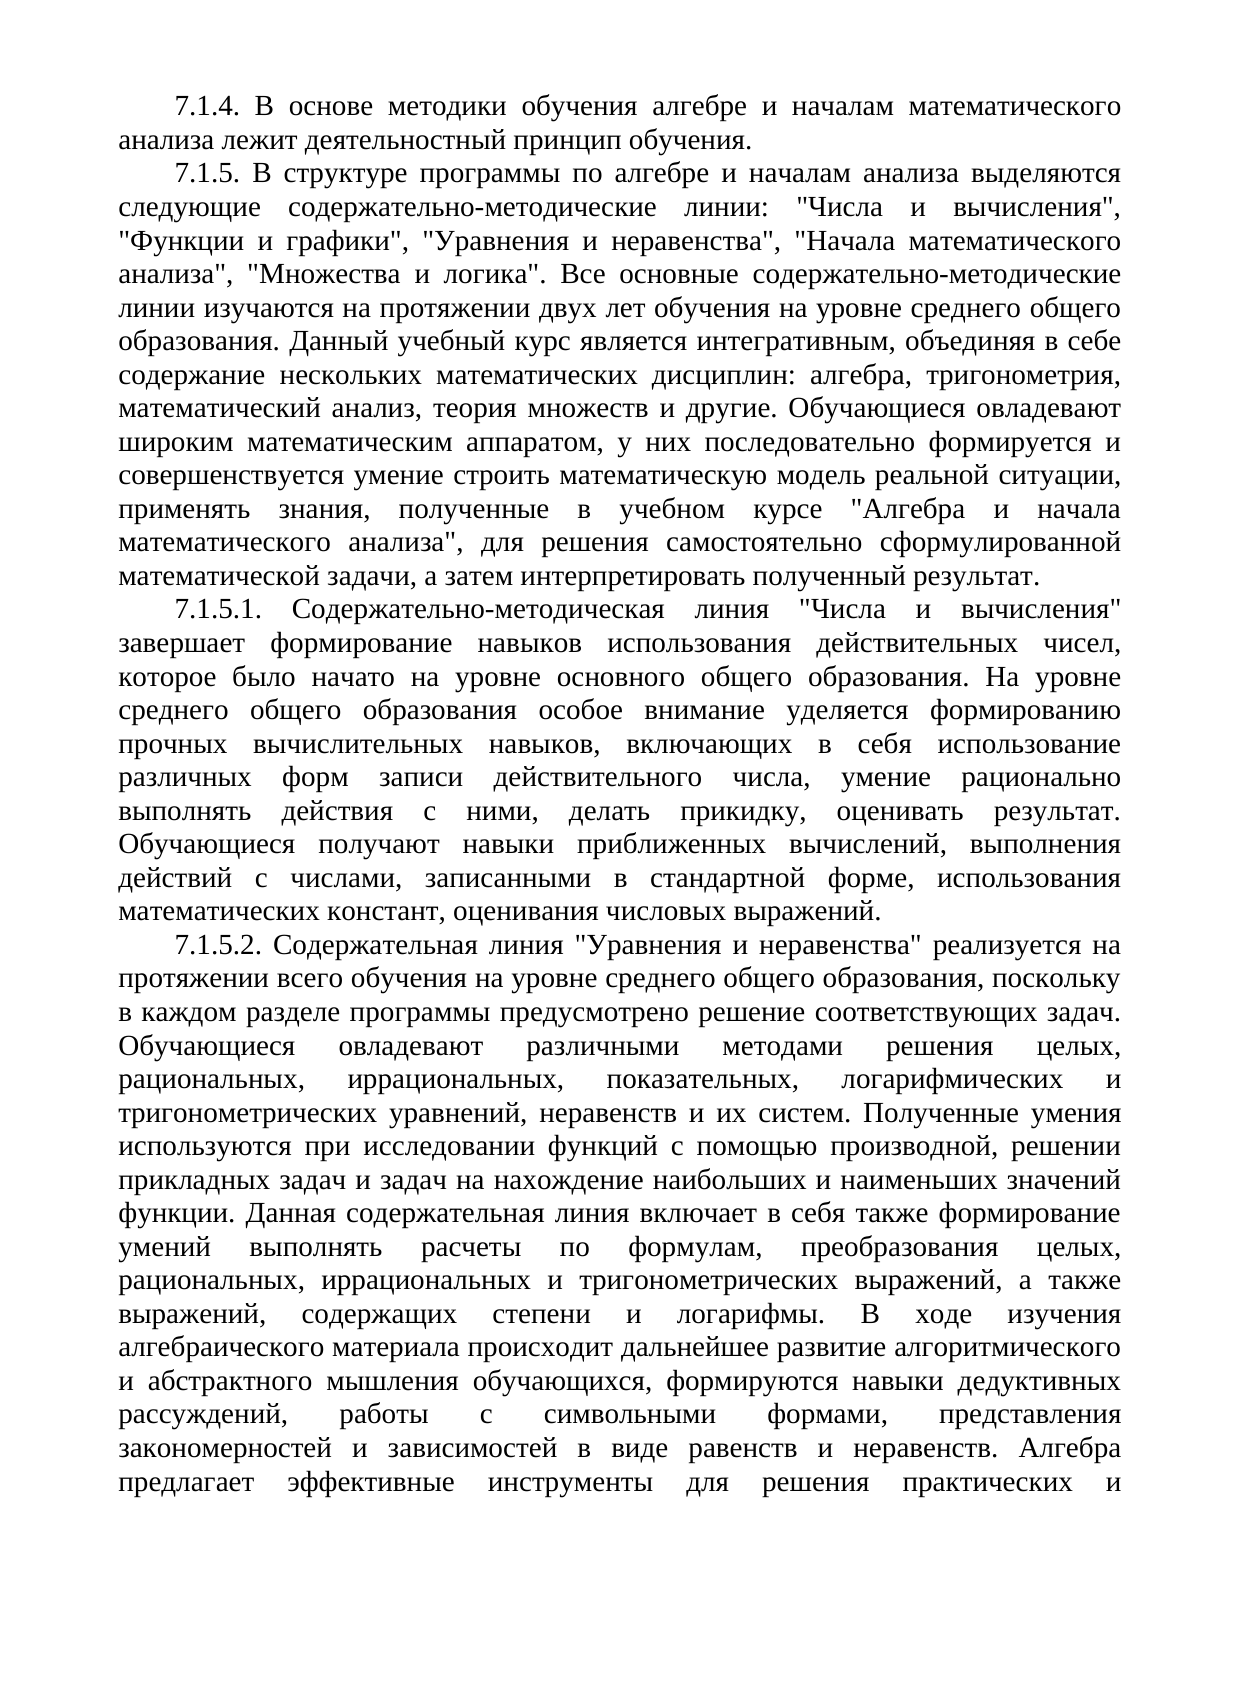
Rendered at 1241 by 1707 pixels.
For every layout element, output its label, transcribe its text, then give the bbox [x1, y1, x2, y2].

text 7.1.5. В структуре программы по алгебре и началам анализа выделяются следующие содержательно-методические линии: "Числа и вычисления", "Функции и графики", "Уравнения и неравенства", "Начала математического анализа", "Множества и логика". Все основные содержательно-методические линии изучаются на протяжении двух лет обучения на уровне среднего общего образования. Данный учебный курс является интегративным, объединяя в себе содержание нескольких математических дисциплин: алгебра, тригонометрия, математический анализ, теория множеств и другие. Обучающиеся овладевают широким математическим аппаратом, у них последовательно формируется и совершенствуется умение строить математическую модель реальной ситуации, применять знания, полученные в учебном курсе "Алгебра и начала математического анализа", для решения самостоятельно сформулированной математической задачи, а затем интерпретировать полученный результат. [118, 156, 1122, 592]
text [118, 927, 1122, 1497]
text 7.1.5.1. Содержательно-методическая линия "Числа и вычисления" завершает формирование навыков использования действительных чисел, которое было начато на уровне основного общего образования. На уровне среднего общего образования особое внимание уделяется формированию прочных вычислительных навыков, включающих в себя использование различных форм записи действительного числа, умение рационально выполнять действия с ними, делать прикидку, оценивать результат. Обучающиеся получают навыки приближенных вычислений, выполнения действий с числами, записанными в стандартной форме, использования математических констант, оценивания числовых выражений. [118, 592, 1122, 927]
text 7.1.4. В основе методики обучения алгебре и началам математического анализа лежит деятельностный принцип обучения. [118, 88, 1122, 156]
